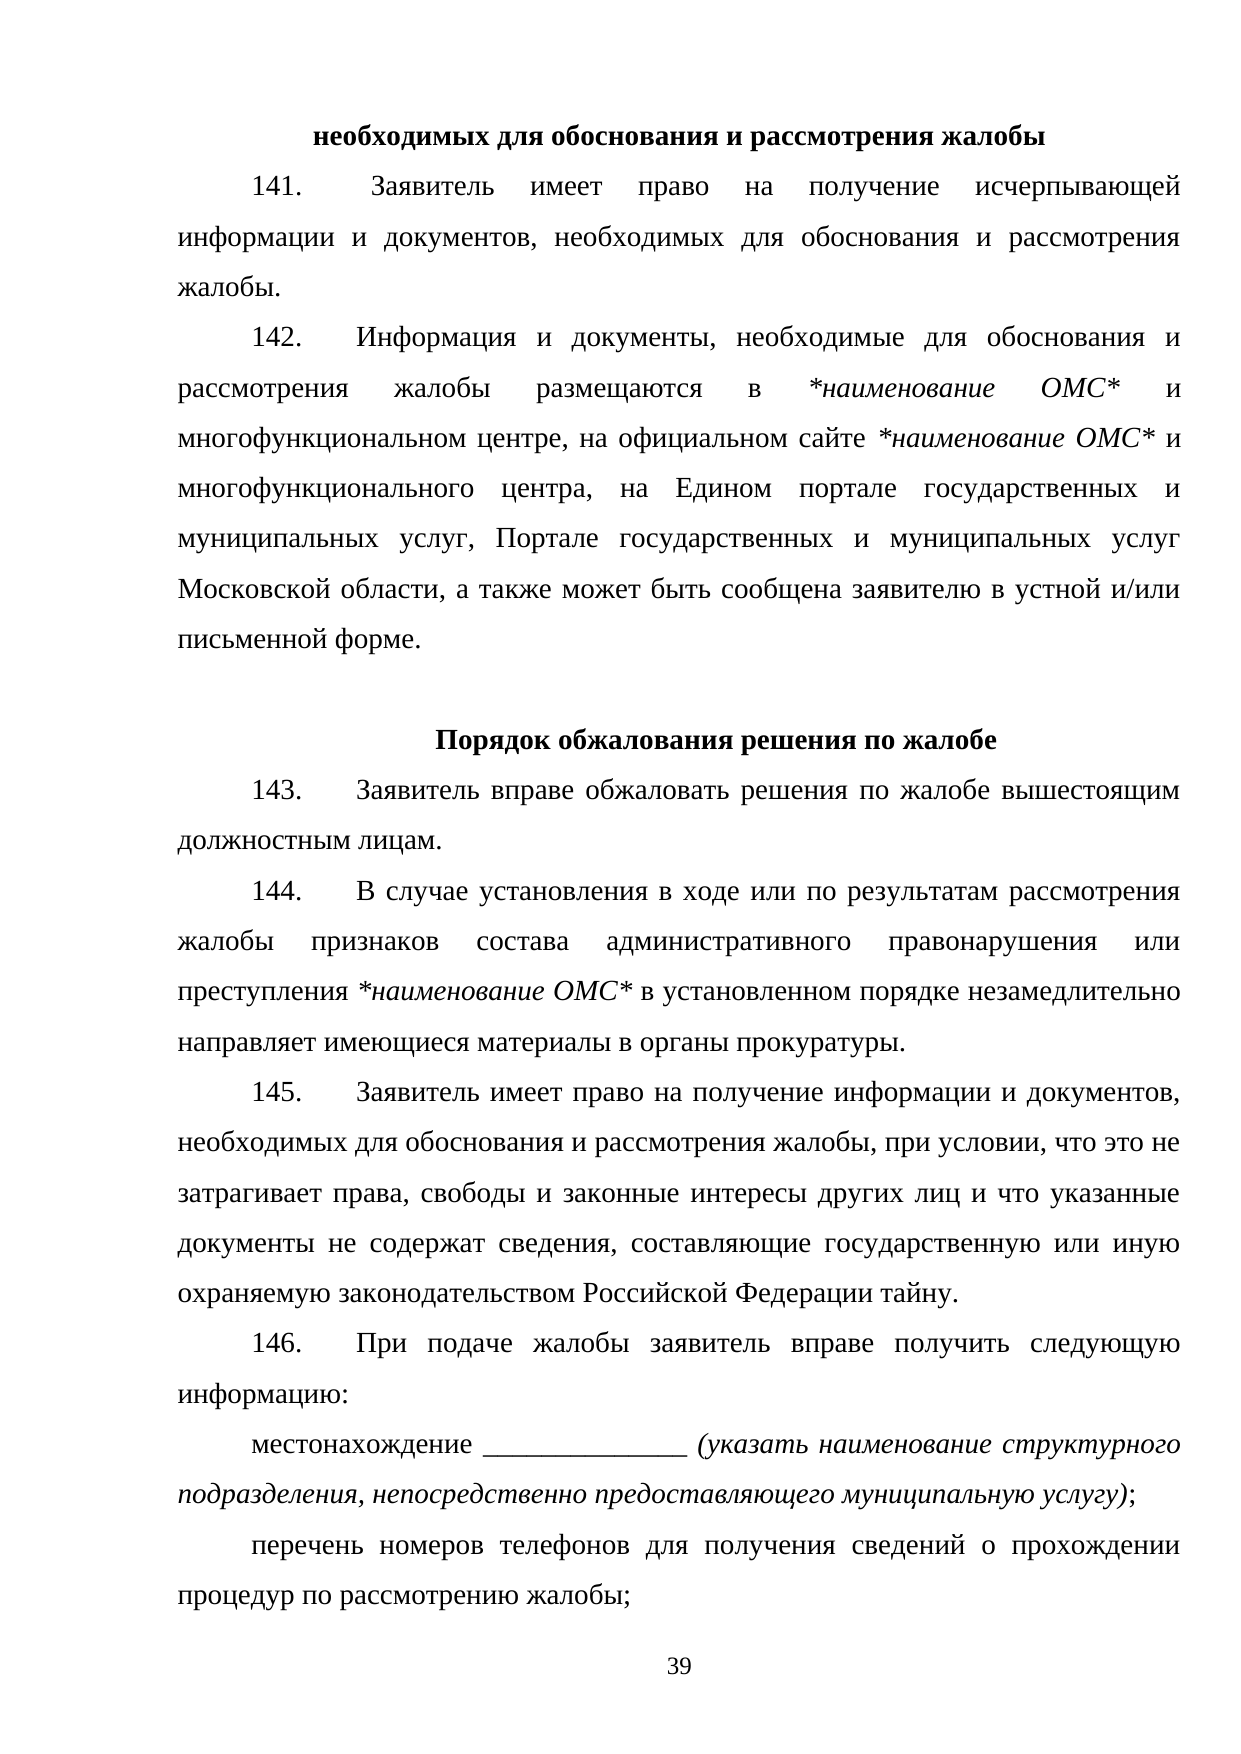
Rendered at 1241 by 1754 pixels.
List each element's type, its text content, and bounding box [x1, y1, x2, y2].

text перечень номеров телефонов для получения сведений о прохождении процедур по рассмотрению жалобы; [177, 1527, 1181, 1611]
list В случае установления в ходе или по результатам рассмотрения жалобы признаков состава административного правонарушения или преступления *наименование ОМС* в установленном порядке незамедлительно направляет имеющиеся материалы в органы прокуратуры. [177, 873, 1181, 1057]
list Информация и документы, необходимые для обоснования и рассмотрения жалобы размещаются в *наименование ОМС* и многофункциональном центре, на официальном сайте *наименование ОМС* и многофункционального центра, на Едином портале государственных и муниципальных услуг, Портале государственных и муниципальных услуг Московской области, а также может быть сообщена заявителю в устной и/или письменной форме. [177, 319, 1181, 655]
list Заявитель имеет право на получение информации и документов, необходимых для обоснования и рассмотрения жалобы, при условии, что это не затрагивает права, свободы и законные интересы других лиц и что указанные документы не содержат сведения, составляющие государственную или иную охраняемую законодательством Российской Федерации тайну. [177, 1074, 1181, 1309]
list Заявитель вправе обжаловать решения по жалобе вышестоящим должностным лицам. [177, 772, 1181, 856]
text местонахождение ______________ (указать наименование структурного подразделения, непосредственно предоставляющего муниципальную услугу); [177, 1426, 1181, 1510]
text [177, 118, 1181, 152]
list Порядок обжалования решения по жалобе [177, 722, 1181, 755]
list При подаче жалобы заявитель вправе получить следующую информацию: [177, 1326, 1181, 1409]
list Заявитель имеет право на получение исчерпывающей информации и документов, необходимых для обоснования и рассмотрения жалобы. [177, 168, 1181, 303]
